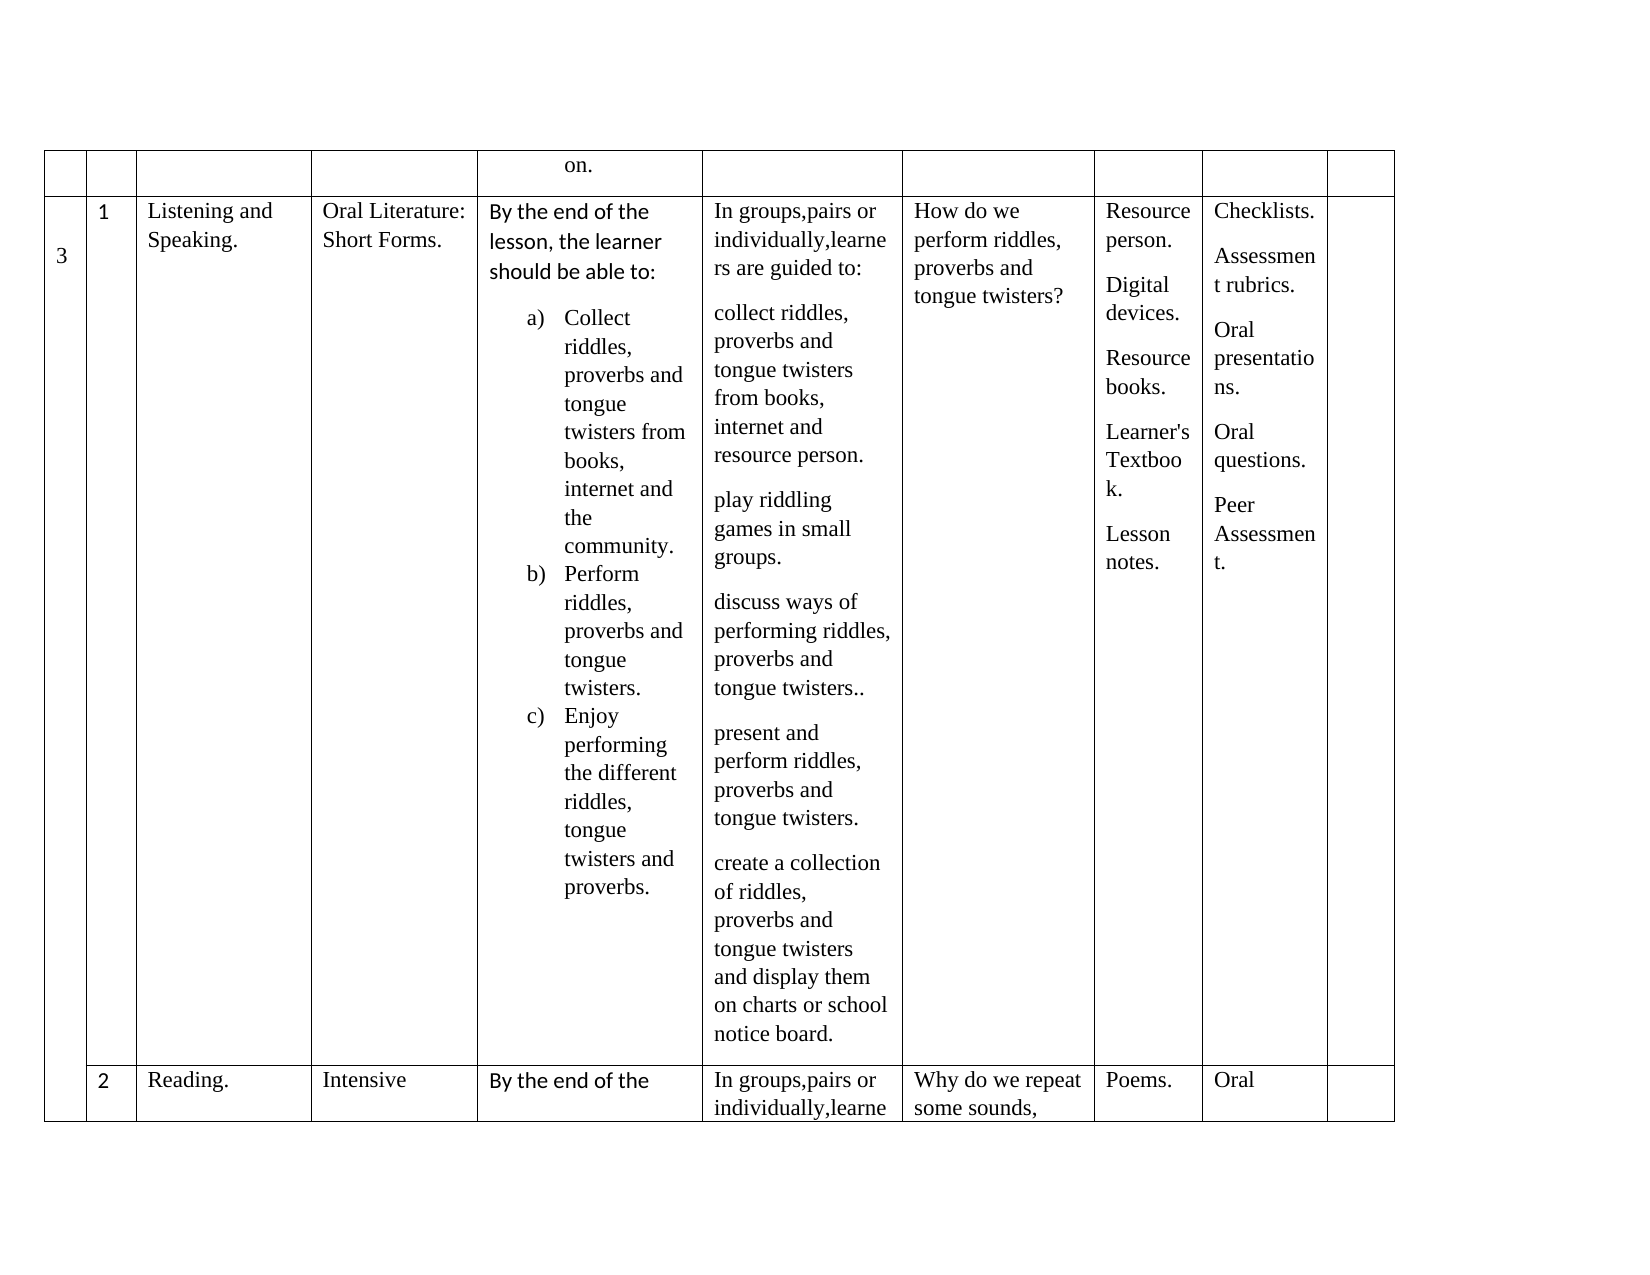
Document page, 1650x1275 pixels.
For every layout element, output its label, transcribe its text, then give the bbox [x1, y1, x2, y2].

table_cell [703, 151, 902, 196]
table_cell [312, 151, 477, 196]
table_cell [478, 1066, 702, 1121]
table_cell Oral Literature: Short Forms. [312, 197, 477, 1065]
table_cell Listening and Speaking. [137, 197, 311, 1065]
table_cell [1203, 151, 1327, 196]
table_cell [137, 151, 311, 196]
table_cell [1328, 151, 1394, 196]
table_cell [703, 1066, 902, 1121]
table_cell Resource person. Digital devices. Resource books. Learner's Textbook. Lesson notes. [1095, 197, 1202, 1065]
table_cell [1203, 1066, 1327, 1121]
table_cell In groups,pairs or individually,learners are guided to: collect riddles, proverbs and tongue twisters from books, internet and resource person. play riddling games in small groups. discuss ways of performing riddles, proverbs and tongue twisters.. present and perform riddles, proverbs and tongue twisters. create a collection of riddles, proverbs and tongue twisters and display them on charts or school notice board. [703, 197, 902, 1065]
table_cell How do we perform riddles, proverbs and tongue twisters? [903, 197, 1094, 1065]
table_cell 3 [45, 197, 86, 1121]
table_cell [1328, 197, 1394, 1065]
table_cell Reading. [137, 1066, 311, 1121]
table_cell Checklists. Assessment rubrics. Oral presentations. Oral questions. Peer Assessment. [1203, 197, 1327, 1065]
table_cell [903, 1066, 1094, 1121]
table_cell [478, 151, 702, 196]
table_cell By the end of the lesson, the learner should be able to: Collect riddles, proverbs and tongue twisters from books, internet and the community. Perform riddles, proverbs and tongue twisters. Enjoy performing the different riddles, tongue twisters and proverbs. [478, 197, 702, 1065]
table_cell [312, 1066, 477, 1121]
table_cell 1 [87, 197, 136, 1065]
table_cell 2 [87, 1066, 136, 1121]
table_cell [1328, 1066, 1394, 1121]
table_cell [903, 151, 1094, 196]
table_cell 5 [87, 151, 136, 196]
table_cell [1095, 1066, 1202, 1121]
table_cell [1095, 151, 1202, 196]
